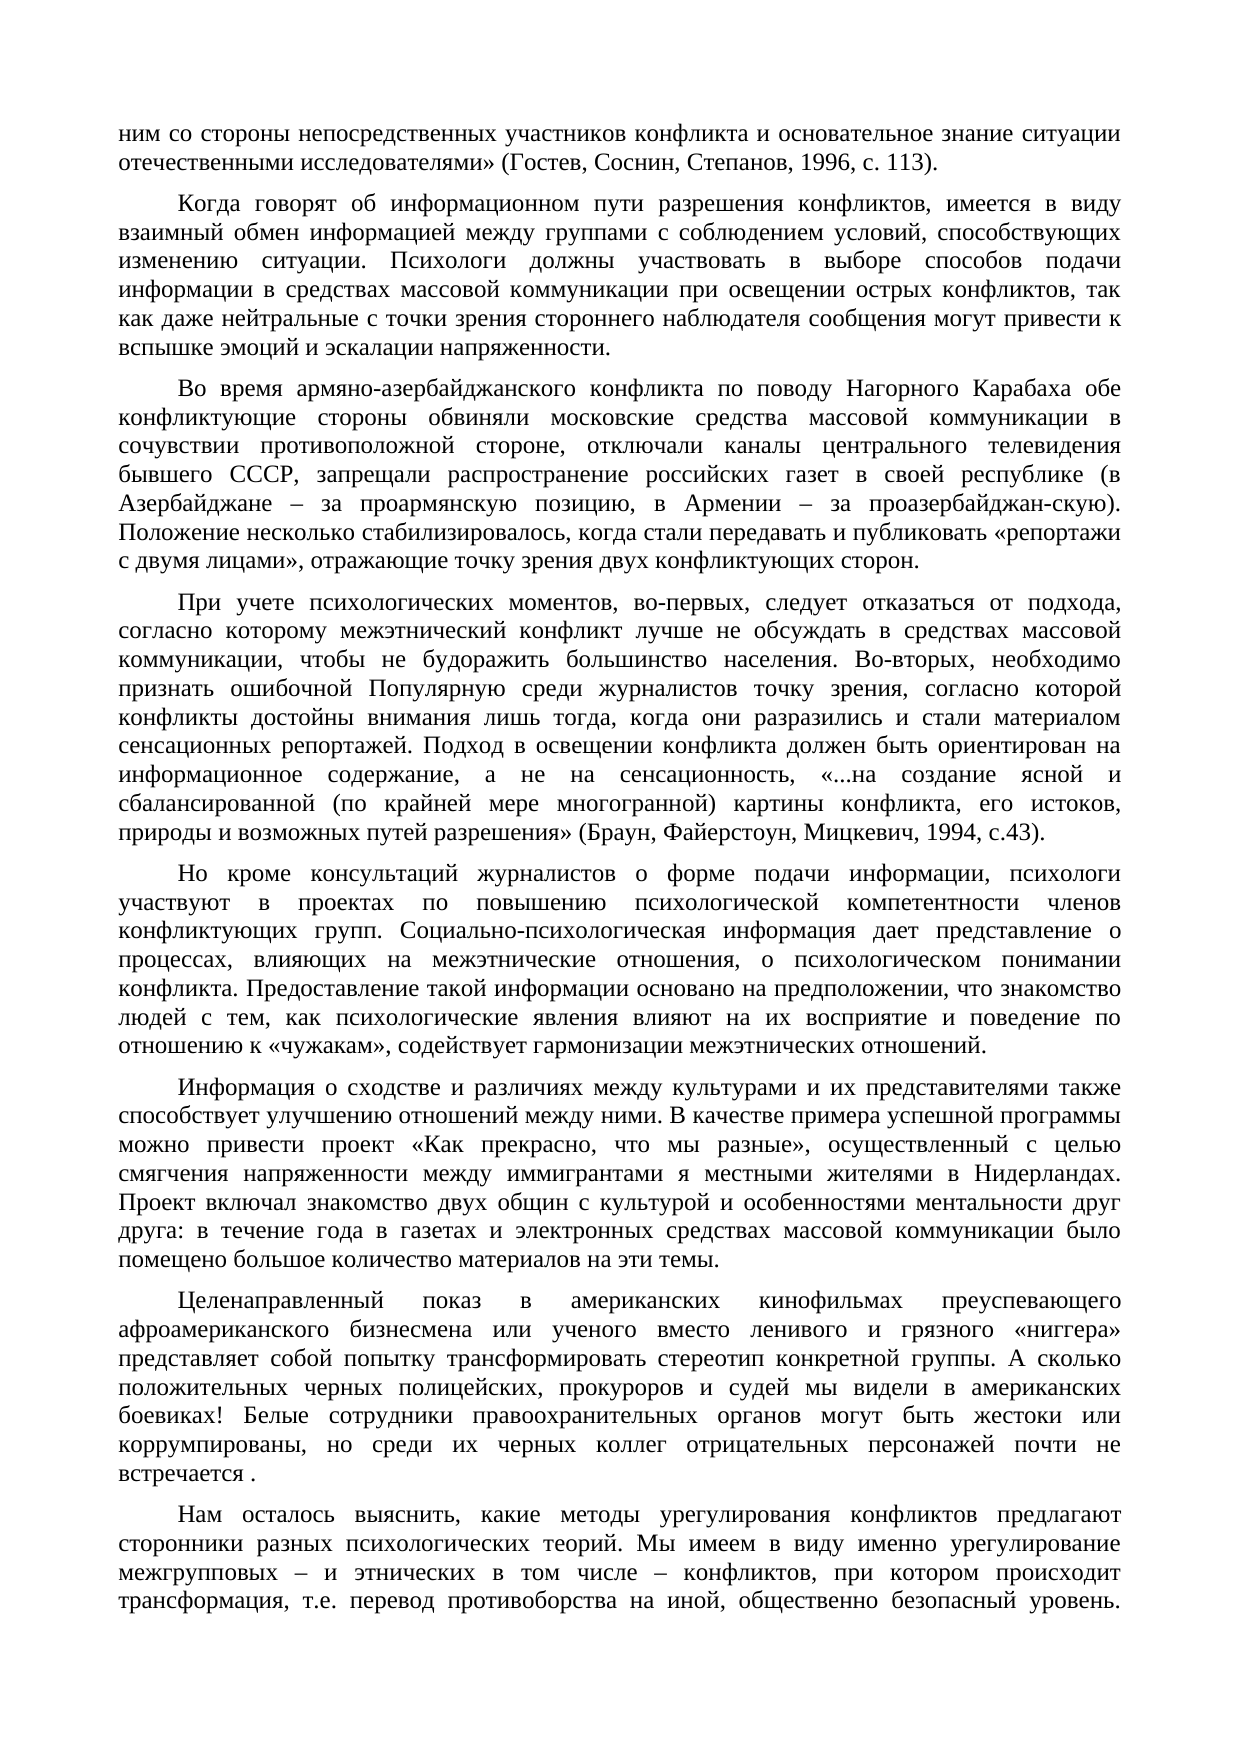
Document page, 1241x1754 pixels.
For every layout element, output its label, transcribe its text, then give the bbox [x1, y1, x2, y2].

text Целенаправленный показ в американских кинофильмах преуспевающего афроамериканского бизнесмена или ученого вместо ленивого и грязного «ниггера» представляет собой попытку трансформировать стереотип конкретной группы. А сколько положительных черных полицейских, прокуроров и судей мы видели в американских боевиках! Белые сотрудники правоохранительных органов могут быть жестоки или коррумпированы, но среди их черных коллег отрицательных персонажей почти не встречается . [118, 1286, 1122, 1487]
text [118, 1499, 1122, 1614]
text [118, 118, 1122, 176]
text Но кроме консультаций журналистов о форме подачи информации, психологи участвуют в проектах по повышению психологической компетентности членов конфликтующих групп. Социально-психологическая информация дает представление о процессах, влияющих на межэтнические отношения, о психологическом понимании конфликта. Предоставление такой информации основано на предположении, что знакомство людей с тем, как психологические явления влияют на их восприятие и поведение по отношению к «чужакам», содействует гармонизации межэтнических отношений. [118, 858, 1122, 1059]
text При учете психологических моментов, во-первых, следует отказаться от подхода, согласно которому межэтнический конфликт лучше не обсуждать в средствах массовой коммуникации, чтобы не будоражить большинство населения. Во-вторых, необходимо признать ошибочной Популярную среди журналистов точку зрения, согласно которой конфликты достойны внимания лишь тогда, когда они разразились и стали материалом сенсационных репортажей. Подход в освещении конфликта должен быть ориентирован на информационное содержание, а не на сенсационность, «...на создание ясной и сбалансированной (по крайней мере многогранной) картины конфликта, его истоков, природы и возможных путей разрешения» (Браун, Файерстоун, Мицкевич, 1994, с.43). [118, 587, 1122, 846]
text Когда говорят об информационном пути разрешения конфликтов, имеется в виду взаимный обмен информацией между группами с соблюдением условий, способствующих изменению ситуации. Психологи должны участвовать в выборе способов подачи информации в средствах массовой коммуникации при освещении острых конфликтов, так как даже нейтральные с точки зрения стороннего наблюдателя сообщения могут привести к вспышке эмоций и эскалации напряженности. [118, 188, 1122, 361]
text Во время армяно-азербайджанского конфликта по поводу Нагорного Карабаха обе конфликтующие стороны обвиняли московские средства массовой коммуникации в сочувствии противоположной стороне, отключали каналы центрального телевидения бывшего СССР, запрещали распространение российских газет в своей республике (в Азербайджане – за проармянскую позицию, в Армении – за проазербайджан-скую). Положение несколько стабилизировалось, когда стали передавать и публиковать «репортажи с двумя лицами», отражающие точку зрения двух конфликтующих сторон. [118, 373, 1122, 574]
text Информация о сходстве и различиях между культурами и их представителями также способствует улучшению отношений между ними. В качестве примера успешной программы можно привести проект «Как прекрасно, что мы разные», осуществленный с целью смягчения напряженности между иммигрантами я местными жителями в Нидерландах. Проект включал знакомство двух общин с культурой и особенностями ментальности друг друга: в течение года в газетах и электронных средствах массовой коммуникации было помещено большое количество материалов на эти темы. [118, 1072, 1122, 1273]
